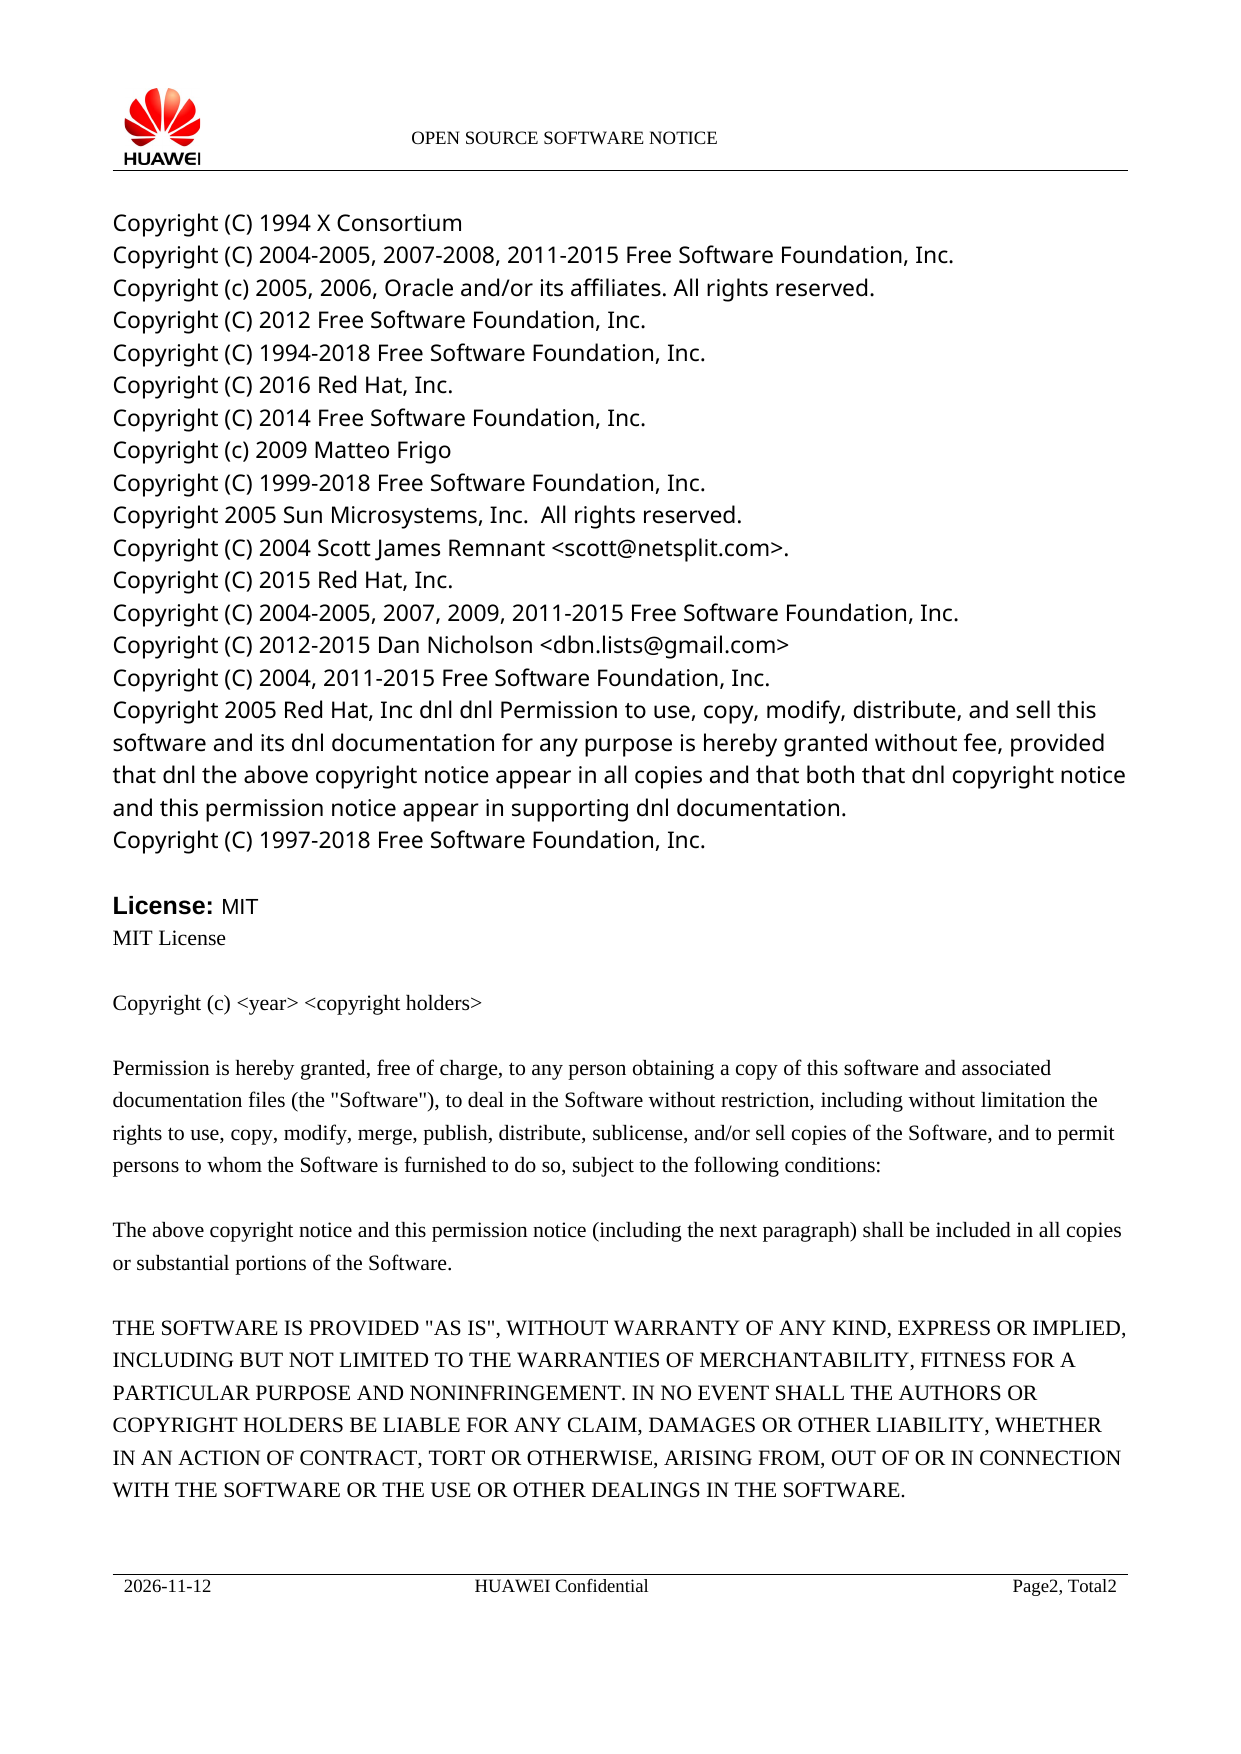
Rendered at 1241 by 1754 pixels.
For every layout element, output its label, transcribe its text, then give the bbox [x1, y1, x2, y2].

picture [124, 88, 201, 165]
text MIT License Copyright (c) <year> <copyright holders> Permission is hereby granted, free of charge, to any person obtaining a copy of this software and associated documentation files (the "Software"), to deal in the Software without restriction, including without limitation the rights to use, copy, modify, merge, publish, distribute, sublicense, and/or sell copies of the Software, and to permit persons to whom the Software is furnished to do so, subject to the following conditions: The above copyright notice and this permission notice (including the next paragraph) shall be included in all copies or substantial portions of the Software. THE SOFTWARE IS PROVIDED "AS IS", WITHOUT WARRANTY OF ANY KIND, EXPRESS OR IMPLIED, INCLUDING BUT NOT LIMITED TO THE WARRANTIES OF MERCHANTABILITY, FITNESS FOR A PARTICULAR PURPOSE AND NONINFRINGEMENT. IN NO EVENT SHALL THE AUTHORS OR COPYRIGHT HOLDERS BE LIABLE FOR ANY CLAIM, DAMAGES OR OTHER LIABILITY, WHETHER IN AN ACTION OF CONTRACT, TORT OR OTHERWISE, ARISING FROM, OUT OF OR IN CONNECTION WITH THE SOFTWARE OR THE USE OR OTHER DEALINGS IN THE SOFTWARE. [112, 921, 1128, 1506]
text License: MIT [112, 889, 1128, 921]
